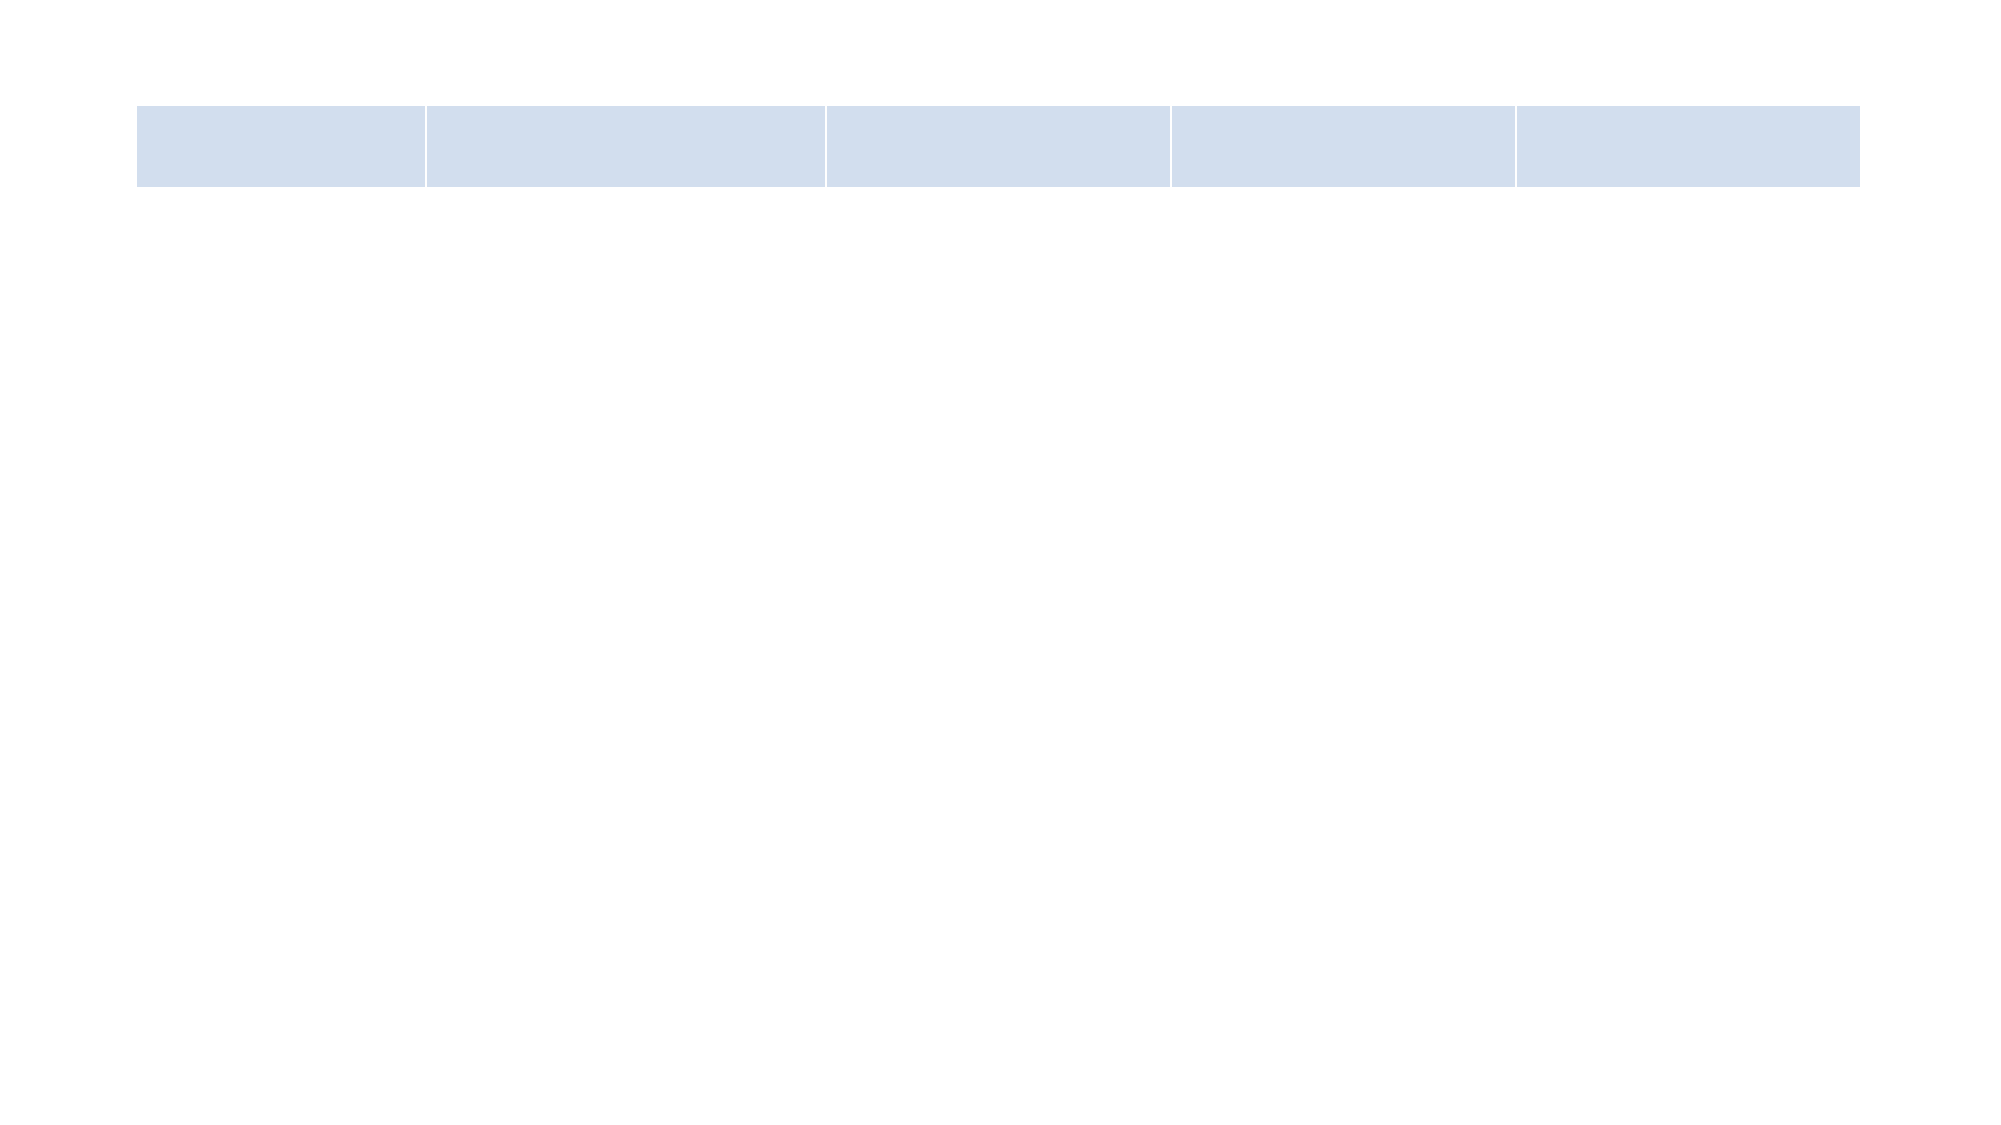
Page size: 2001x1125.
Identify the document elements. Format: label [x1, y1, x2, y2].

table_cell [427, 106, 825, 187]
table_cell [1172, 106, 1515, 187]
table_cell [1517, 106, 1860, 187]
table_cell [827, 106, 1170, 187]
table_cell [137, 106, 425, 187]
